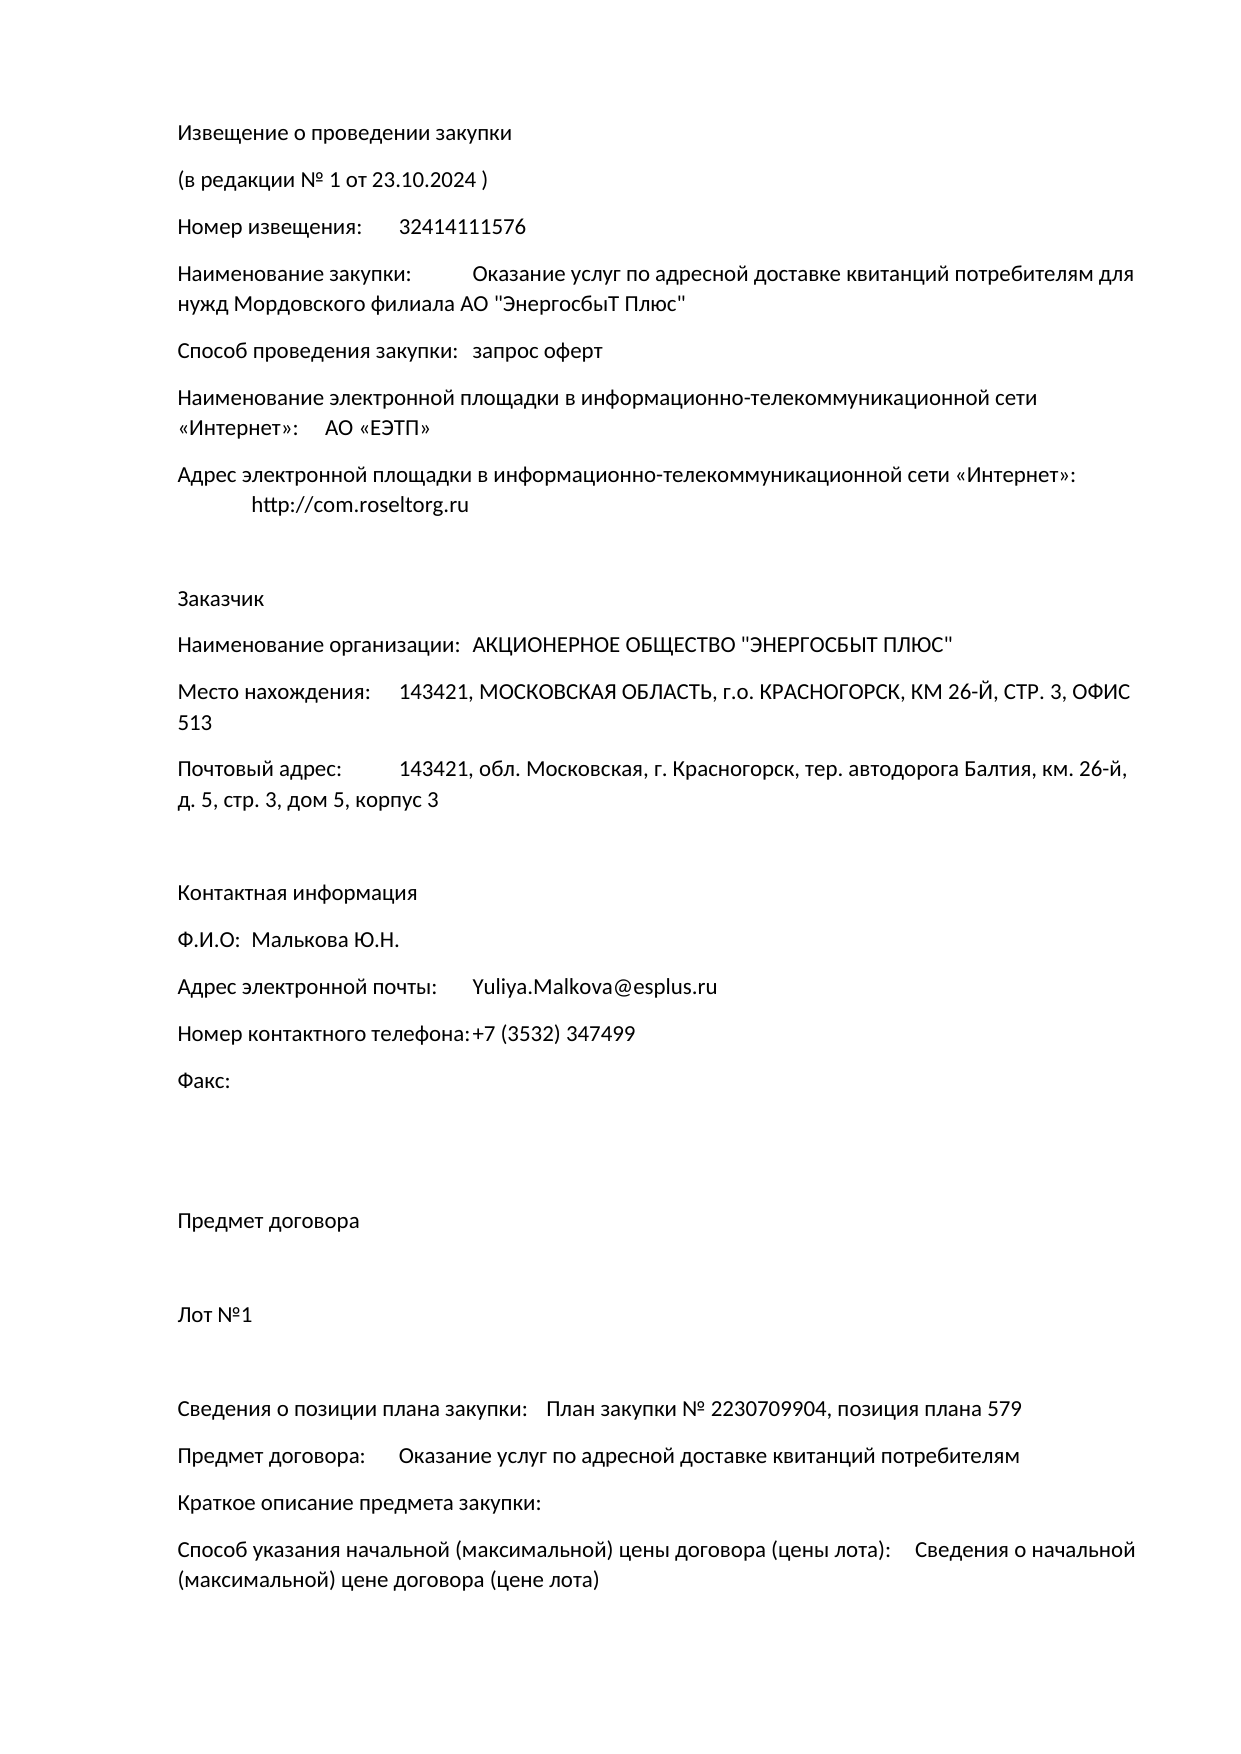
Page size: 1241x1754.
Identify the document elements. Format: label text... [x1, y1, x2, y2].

text Краткое описание предмета закупки: [177, 1488, 1152, 1516]
text Адрес электронной площадки в информационно-телекоммуникационной сети «Интернет»: http://com.roseltorg.ru [177, 460, 1152, 518]
text Номер контактного телефона: +7 (3532) 347499 [177, 1019, 1152, 1047]
text Место нахождения: 143421, МОСКОВСКАЯ ОБЛАСТЬ, г.о. КРАСНОГОРСК, КМ 26-Й, СТР. 3, ОФИС 513 [177, 677, 1152, 736]
text Номер извещения: 32414111576 [177, 212, 1152, 240]
text Наименование закупки: Оказание услуг по адресной доставке квитанций потребителям для нужд Мордовского филиала АО "ЭнергосбыТ Плюс" [177, 259, 1152, 317]
text Предмет договора [177, 1207, 1152, 1235]
text Ф.И.О: Малькова Ю.Н. [177, 925, 1152, 953]
text Заказчик [177, 584, 1152, 612]
text Контактная информация [177, 878, 1152, 907]
text Сведения о позиции плана закупки: План закупки № 2230709904, позиция плана 579 [177, 1394, 1152, 1422]
text Способ проведения закупки: запрос оферт [177, 336, 1152, 364]
text Способ указания начальной (максимальной) цены договора (цены лота): Сведения о начальной (максимальной) цене договора (цене лота) [177, 1535, 1152, 1593]
text (в редакции № 1 от 23.10.2024 ) [177, 165, 1152, 193]
text Наименование электронной площадки в информационно-телекоммуникационной сети «Интернет»: АО «ЕЭТП» [177, 383, 1152, 441]
text Лот №1 [177, 1300, 1152, 1328]
text Факс: [177, 1066, 1152, 1094]
text Адрес электронной почты: Yuliya.Malkova@esplus.ru [177, 972, 1152, 1000]
text Извещение о проведении закупки [177, 118, 1152, 146]
text Почтовый адрес: 143421, обл. Московская, г. Красногорск, тер. автодорога Балтия, км. 26-й, д. 5, стр. 3, дом 5, корпус 3 [177, 754, 1152, 813]
text Предмет договора: Оказание услуг по адресной доставке квитанций потребителям [177, 1441, 1152, 1469]
text Наименование организации: АКЦИОНЕРНОЕ ОБЩЕСТВО "ЭНЕРГОСБЫТ ПЛЮС" [177, 631, 1152, 659]
